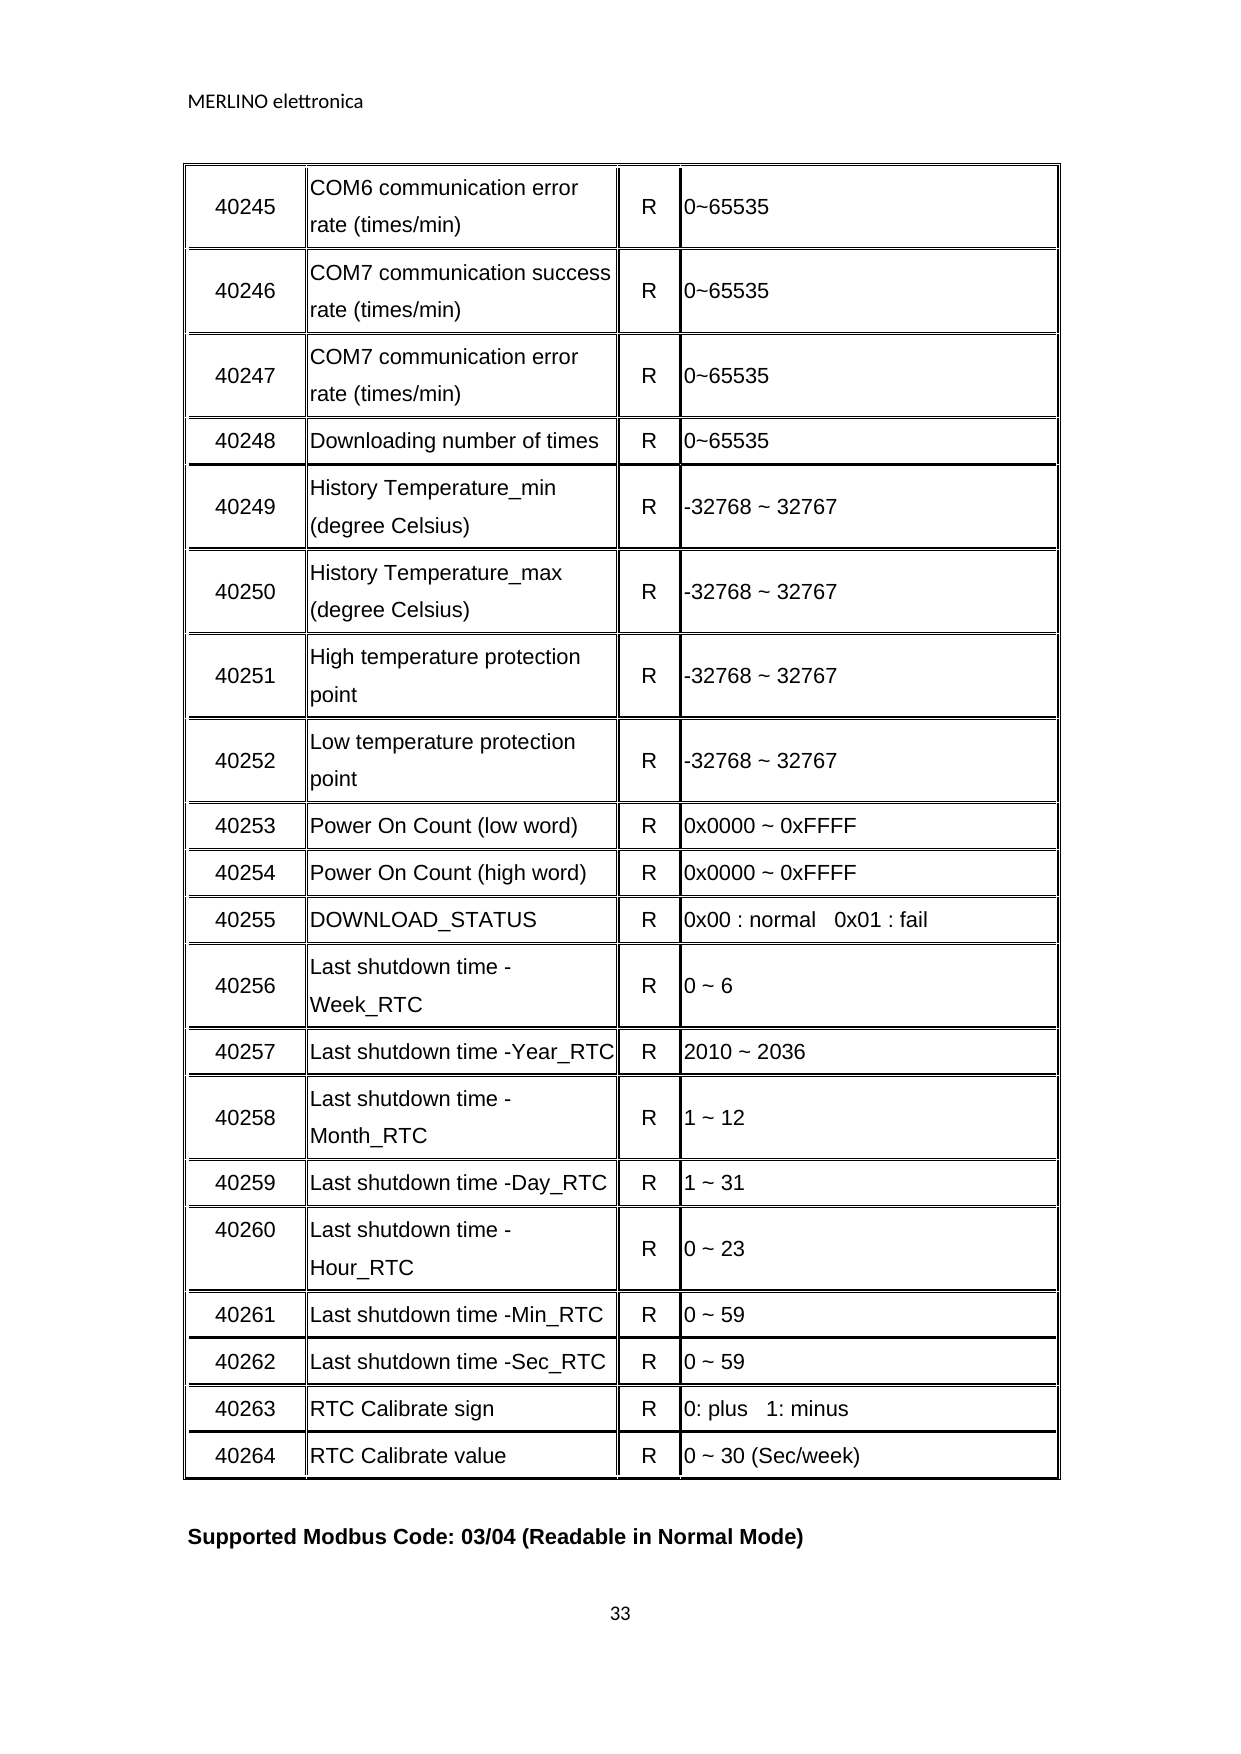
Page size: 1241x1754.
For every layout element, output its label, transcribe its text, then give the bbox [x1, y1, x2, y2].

table_cell R [620, 635, 679, 716]
table_cell 0x00 : normal 0x01 : fail [680, 895, 1059, 942]
table_cell 40248 [184, 416, 306, 463]
table_cell -32768 ~ 32767 [682, 463, 1059, 547]
table_cell 0~65535 [680, 247, 1059, 331]
table_cell 40253 [184, 801, 306, 848]
table_cell R [620, 1161, 679, 1204]
table_cell Last shutdown time -Day_RTC [308, 1161, 616, 1204]
table_cell 40258 [186, 1073, 305, 1158]
table_cell 40255 [184, 895, 306, 942]
table_cell 0x0000 ~ 0xFFFF [680, 848, 1059, 895]
table_cell Power On Count (low word) [308, 804, 616, 848]
table_cell R [620, 898, 679, 942]
table_cell 0~65535 [682, 331, 1058, 416]
table_cell R [620, 804, 679, 848]
table_cell R [620, 1030, 679, 1073]
table_cell R [618, 166, 680, 247]
table_cell Last shutdown time -Min_RTC [308, 1293, 616, 1336]
table_cell Last shutdown time -Sec_RTC [308, 1339, 616, 1383]
table_cell High temperature protection point [308, 635, 616, 716]
table_cell COM7 communication error rate (times/min) [308, 335, 616, 416]
table_cell 40256 [184, 942, 306, 1026]
table_cell 40257 [186, 1026, 305, 1073]
table_cell 40260 [186, 1205, 305, 1289]
table_cell RTC Calibrate value [306, 1430, 618, 1477]
table_cell 0 ~ 23 [682, 1205, 1058, 1289]
table_cell 40251 [184, 632, 306, 716]
table_cell 40264 [186, 1430, 306, 1477]
table_cell R [620, 335, 679, 416]
table_cell 0~65535 [680, 166, 1057, 247]
table_cell 40249 [184, 463, 305, 547]
table_cell Last shutdown time -Week_RTC [308, 945, 616, 1026]
table_cell 1 ~ 31 [680, 1158, 1059, 1204]
table_cell Last shutdown time -Year_RTC [308, 1030, 616, 1073]
table_cell Downloading number of times [308, 419, 616, 463]
table_cell R [620, 466, 679, 547]
table_cell Last shutdown time -Month_RTC [308, 1077, 616, 1158]
table_cell History Temperature_min (degree Celsius) [308, 466, 616, 547]
table_cell 1 ~ 12 [682, 1073, 1058, 1158]
table_cell R [620, 1339, 679, 1383]
table_cell 40245 [186, 166, 306, 247]
table_cell 0 ~ 59 [682, 1289, 1058, 1336]
table_cell 0 ~ 6 [680, 942, 1059, 1026]
table_cell 2010 ~ 2036 [682, 1026, 1058, 1073]
table_cell 0 ~ 30 (Sec/week) [680, 1430, 1057, 1477]
table_cell RTC Calibrate sign [308, 1387, 616, 1430]
table_cell -32768 ~ 32767 [682, 547, 1058, 632]
table_cell R [620, 419, 679, 463]
table_cell R [620, 250, 679, 331]
table_cell 0x0000 ~ 0xFFFF [680, 801, 1059, 848]
table_cell 40252 [186, 716, 305, 801]
table_cell R [620, 551, 679, 632]
table_cell 40261 [186, 1289, 305, 1336]
table_cell COM7 communication success rate (times/min) [308, 250, 616, 331]
table_cell R [620, 720, 679, 801]
table_cell R [620, 945, 679, 1026]
table_cell DOWNLOAD_STATUS [308, 898, 616, 942]
table_cell 40254 [184, 848, 306, 895]
table_cell R [618, 1433, 680, 1477]
table_cell R [620, 1077, 679, 1158]
table_cell R [620, 1208, 679, 1289]
table_cell Last shutdown time -Hour_RTC [308, 1208, 616, 1289]
table_cell History Temperature_max (degree Celsius) [308, 551, 616, 632]
table_cell 40247 [186, 331, 305, 416]
table_cell 0: plus 1: minus [682, 1383, 1058, 1430]
table_cell R [620, 851, 679, 895]
table_cell Power On Count (high word) [308, 851, 616, 895]
table_cell -32768 ~ 32767 [682, 716, 1058, 801]
table_cell 40259 [184, 1158, 306, 1204]
table_cell Low temperature protection point [308, 720, 616, 801]
table_cell 0~65535 [680, 416, 1059, 463]
table_cell R [620, 1293, 679, 1336]
table_cell 0 ~ 59 [682, 1336, 1057, 1383]
table_cell 40246 [184, 247, 306, 331]
table_cell -32768 ~ 32767 [680, 632, 1059, 716]
table_cell R [620, 1387, 679, 1430]
table_cell 40250 [186, 547, 305, 632]
text Supported Modbus Code: 03/04 (Readable in Normal Mode) [187, 1518, 1053, 1555]
table_cell 40262 [186, 1336, 305, 1383]
table_cell COM6 communication error rate (times/min) [306, 164, 618, 247]
table_cell 40263 [186, 1383, 305, 1430]
